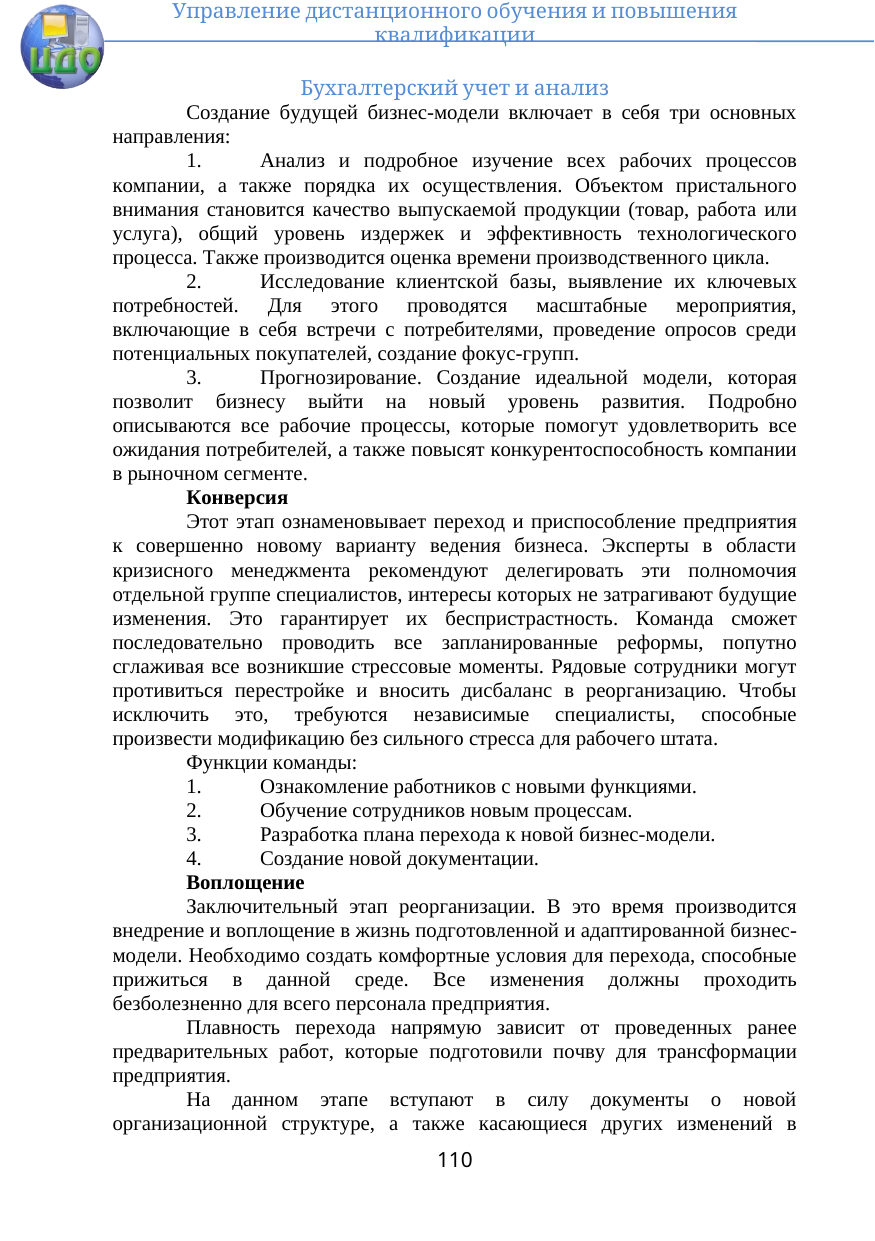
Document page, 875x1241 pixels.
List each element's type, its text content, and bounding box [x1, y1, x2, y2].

text Этот этап ознаменовывает переход и приспособление предприятия к совершенно новому варианту ведения бизнеса. Эксперты в области кризисного менеджмента рекомендуют делегировать эти полномочия отдельной группе специалистов, интересы которых не затрагивают будущие изменения. Это гарантирует их беспристрастность. Команда сможет последовательно проводить все запланированные реформы, попутно сглаживая все возникшие стрессовые моменты. Рядовые сотрудники могут противиться перестройке и вносить дисбаланс в реорганизацию. Чтобы исключить это, требуются независимые специалисты, способные произвести модификацию без сильного стресса для рабочего штата. [112, 509, 797, 750]
list Исследование клиентской базы, выявление их ключевых потребностей. Для этого проводятся масштабные мероприятия, включающие в себя встречи с потребителями, проведение опросов среди потенциальных покупателей, создание фокус-групп. [112, 269, 797, 365]
text Функции команды: [112, 750, 797, 774]
text Заключительный этап реорганизации. В это время производится внедрение и воплощение в жизнь подготовленной и адаптированной бизнес-модели. Необходимо создать комфортные условия для перехода, способные прижиться в данной среде. Все изменения должны проходить безболезненно для всего персонала предприятия. [112, 894, 797, 1015]
picture [20, 4, 105, 89]
list Обучение сотрудников новым процессам. [112, 798, 797, 822]
list Прогнозирование. Создание идеальной модели, которая позволит бизнесу выйти на новый уровень развития. Подробно описываются все рабочие процессы, которые помогут удовлетворить все ожидания потребителей, а также повысят конкурентоспособность компании в рыночном сегменте. [112, 365, 797, 485]
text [112, 1087, 797, 1135]
list Создание новой документации. [112, 846, 797, 870]
list Ознакомление работников с новыми функциями. [112, 774, 797, 798]
list Анализ и подробное изучение всех рабочих процессов компании, а также порядка их осуществления. Объектом пристального внимания становится качество выпускаемой продукции (товар, работа или услуга), общий уровень издержек и эффективность технологического процесса. Также производится оценка времени производственного цикла. [112, 148, 797, 269]
text Создание будущей бизнес-модели включает в себя три основных направления: [112, 100, 797, 148]
text Конверсия [112, 485, 797, 509]
text Воплощение [112, 870, 797, 894]
text Плавность перехода напрямую зависит от проведенных ранее предварительных работ, которые подготовили почву для трансформации предприятия. [112, 1015, 797, 1087]
list Разработка плана перехода к новой бизнес-модели. [112, 822, 797, 846]
